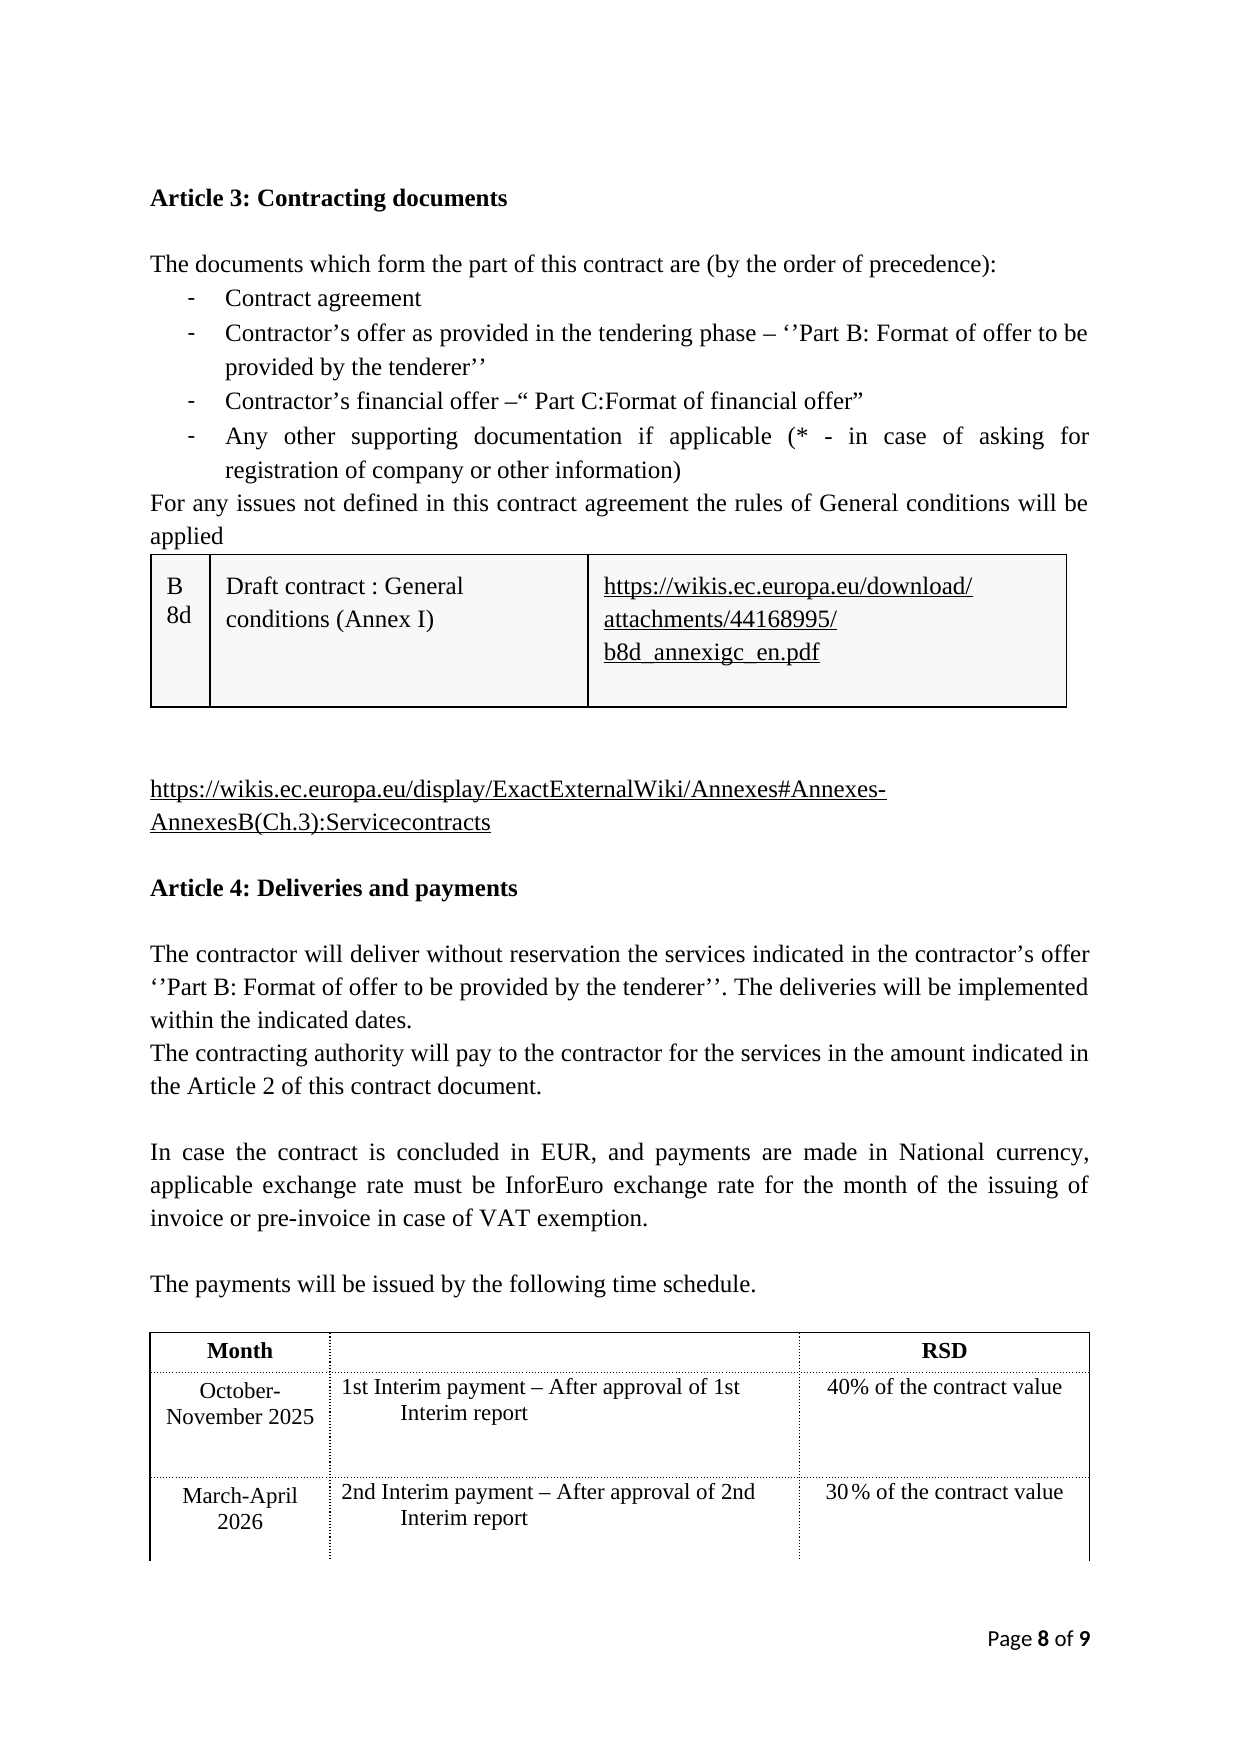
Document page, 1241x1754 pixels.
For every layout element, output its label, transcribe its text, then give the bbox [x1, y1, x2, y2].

table_header RSD [800, 1333, 1089, 1372]
list Any other supporting documentation if applicable (* - in case of asking for registration of company or other information) [187, 420, 1090, 483]
text Article 4: Deliveries and payments [150, 873, 1090, 901]
table_header [330, 1333, 799, 1372]
text In case the contract is concluded in EUR, and payments are made in National currency, applicable exchange rate must be InforEuro exchange rate for the month of the issuing of invoice or pre-invoice in case of VAT exemption. [150, 1137, 1090, 1232]
table_cell 40% of the contract value [800, 1372, 1089, 1477]
table_cell 1st Interim payment – After approval of 1st Interim report [330, 1372, 799, 1477]
table_cell March-April 2026 [151, 1477, 330, 1561]
list Contractor’s financial offer –“ Part C:Format of financial offer” [187, 385, 1090, 415]
table_header Month [151, 1333, 330, 1372]
table_cell 30 % of the contract value [800, 1477, 1089, 1561]
text Article 3: Contracting documents [150, 183, 1090, 212]
table_header B8d [152, 555, 209, 706]
text The contractor will deliver without reservation the services indicated in the contractor’s offer ‘’Part B: Format of offer to be provided by the tenderer’’. The deliveries will be implemented within the indicated dates. [150, 939, 1090, 1033]
text The documents which form the part of this contract are (by the order of precedence): [150, 249, 1090, 278]
text For any issues not defined in this contract agreement the rules of General conditions will be applied [150, 488, 1090, 549]
text The contracting authority will pay to the contractor for the services in the amount indicated in the Article 2 of this contract document. [150, 1038, 1090, 1099]
table_cell October-November 2025 [151, 1372, 330, 1477]
table_header Draft contract : General conditions (Annex I) [211, 555, 587, 706]
table_header https://wikis.ec.europa.eu/download/attachments/44168995/b8d_annexigc_en.pdf [589, 555, 1066, 706]
table_cell 2nd Interim payment – After approval of 2nd Interim report [330, 1477, 799, 1561]
list Contract agreement [187, 282, 1090, 313]
text The payments will be issued by the following time schedule. [150, 1269, 1090, 1298]
text https://wikis.ec.europa.eu/display/ExactExternalWiki/Annexes#Annexes-AnnexesB(Ch.3):Servicecontracts [150, 774, 1090, 835]
list Contractor’s offer as provided in the tendering phase – ‘’Part B: Format of offer to be provided by the tenderer’’ [187, 317, 1090, 381]
